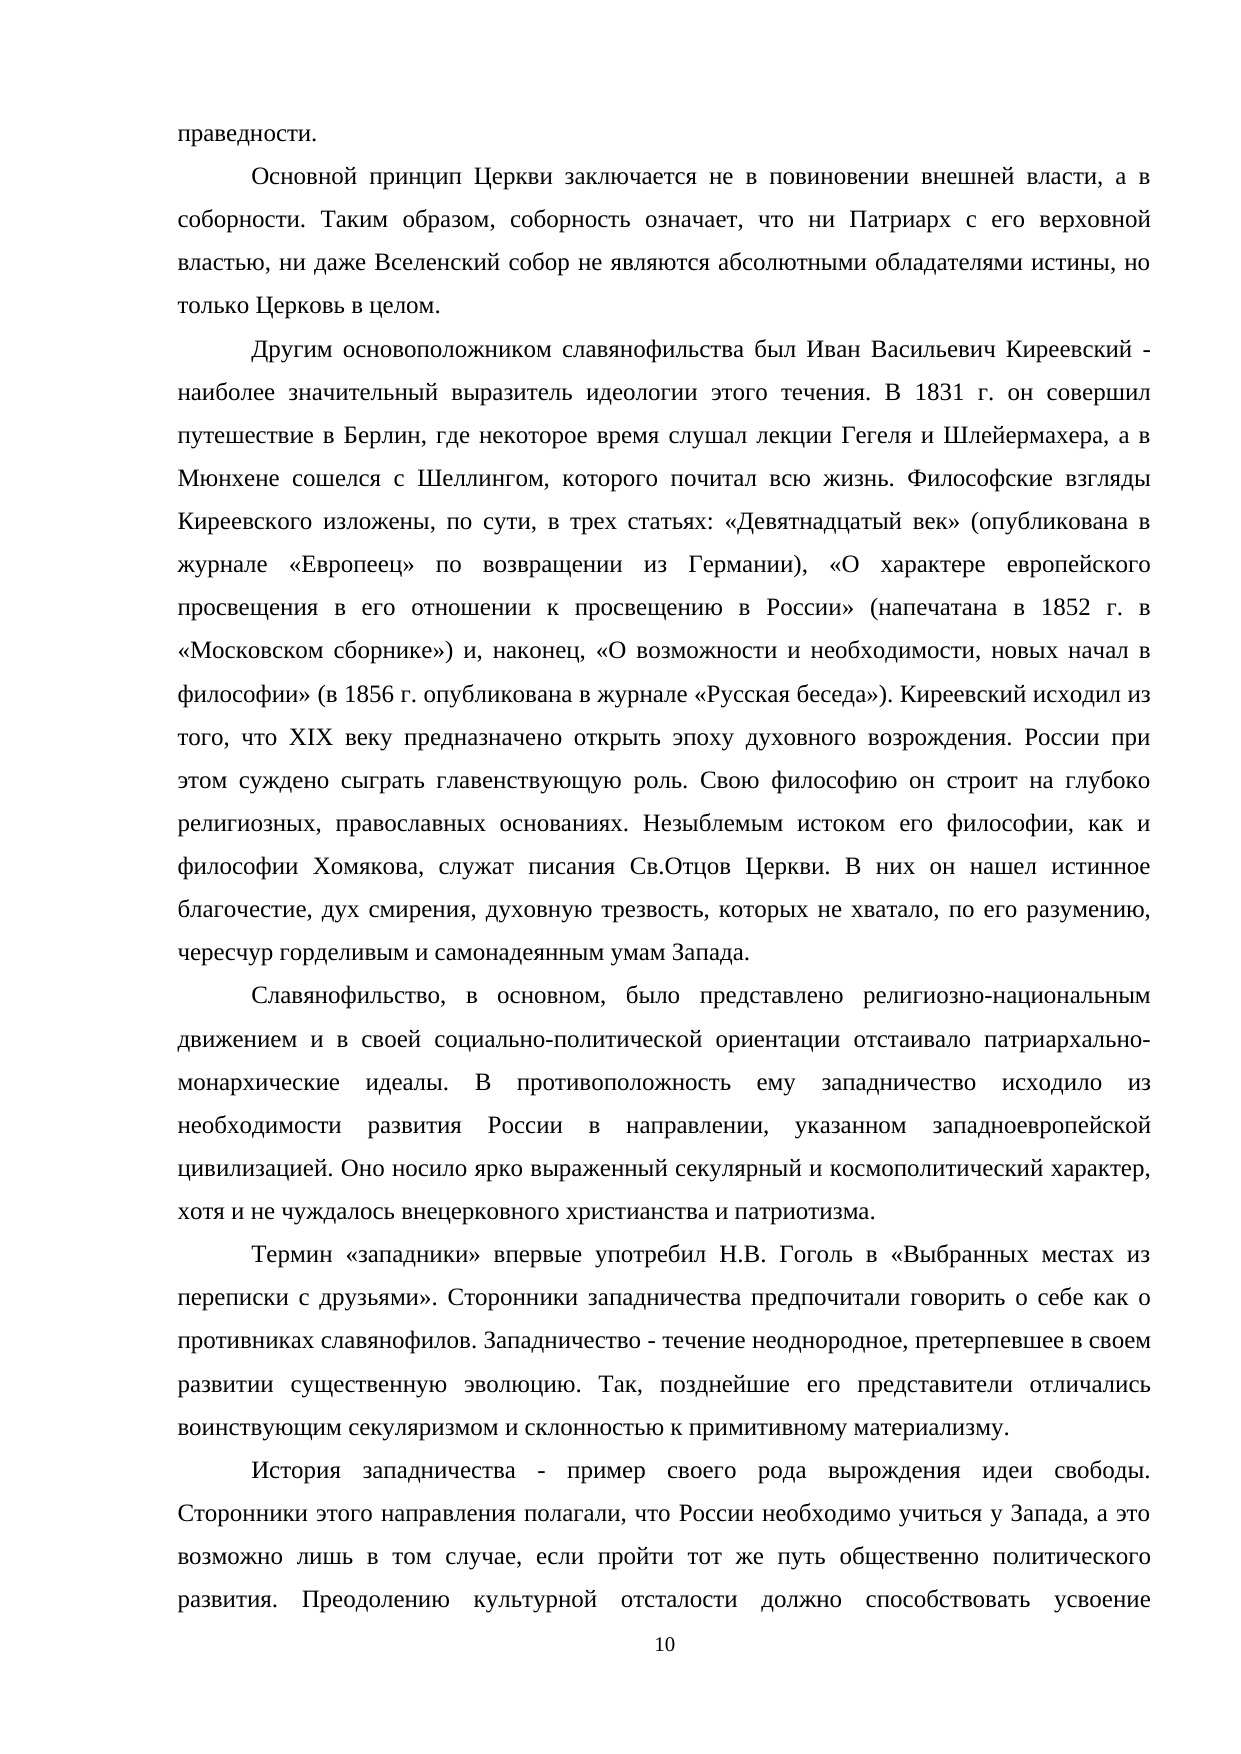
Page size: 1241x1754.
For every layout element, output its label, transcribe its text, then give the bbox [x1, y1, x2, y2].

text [177, 1455, 1152, 1613]
text Термин «западники» впервые употребил Н.В. Гоголь в «Выбранных местах из переписки с друзьями». Сторонники западничества предпочитали говорить о себе как о противниках славянофилов. Западничество - течение неоднородное, претерпевшее в своем развитии существенную эволюцию. Так, позднейшие его представители отличались воинствующим секуляризмом и склонностью к примитивному материализму. [177, 1239, 1152, 1441]
text Другим основоположником славянофильства был Иван Васильевич Киреевский - наиболее значительный выразитель идеологии этого течения. В 1831 г. он совершил путешествие в Берлин, где некоторое время слушал лекции Гегеля и Шлейермахера, а в Мюнхене сошелся с Шеллингом, которого почитал всю жизнь. Философские взгляды Киреевского изложены, по сути, в трех статьях: «Девятнадцатый век» (опубликована в журнале «Европеец» по возвращении из Германии), «О характере европейского просвещения в его отношении к просвещению в России» (напечатана в 1852 г. в «Московском сборнике») и, наконец, «О возможности и необходимости, новых начал в философии» (в 1856 г. опубликована в журнале «Русская беседа»). Киреевский исходил из того, что XIX веку предназначено открыть эпоху духовного возрождения. России при этом суждено сыграть главенствующую роль. Свою философию он строит на глубоко религиозных, православных основаниях. Незыблемым истоком его философии, как и философии Хомякова, служат писания Св.Отцов Церкви. В них он нашел истинное благочестие, дух смирения, духовную трезвость, которых не хватало, по его разумению, чересчур горделивым и самонадеянным умам Запада. [177, 334, 1152, 966]
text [177, 118, 1152, 147]
text Славянофильство, в основном, было представлено религиозно-национальным движением и в своей социально-политической ориентации отстаивало патриархально-монархические идеалы. В противоположность ему западничество исходило из необходимости развития России в направлении, указанном западноевропейской цивилизацией. Оно носило ярко выраженный секулярный и космополитический характер, хотя и не чуждалось внецерковного христианства и патриотизма. [177, 981, 1152, 1225]
text Основной принцип Церкви заключается не в повиновении внешней власти, а в соборности. Таким образом, соборность означает, что ни Патриарх с его верховной властью, ни даже Вселенский собор не являются абсолютными обладателями истины, но только Церковь в целом. [177, 161, 1152, 319]
